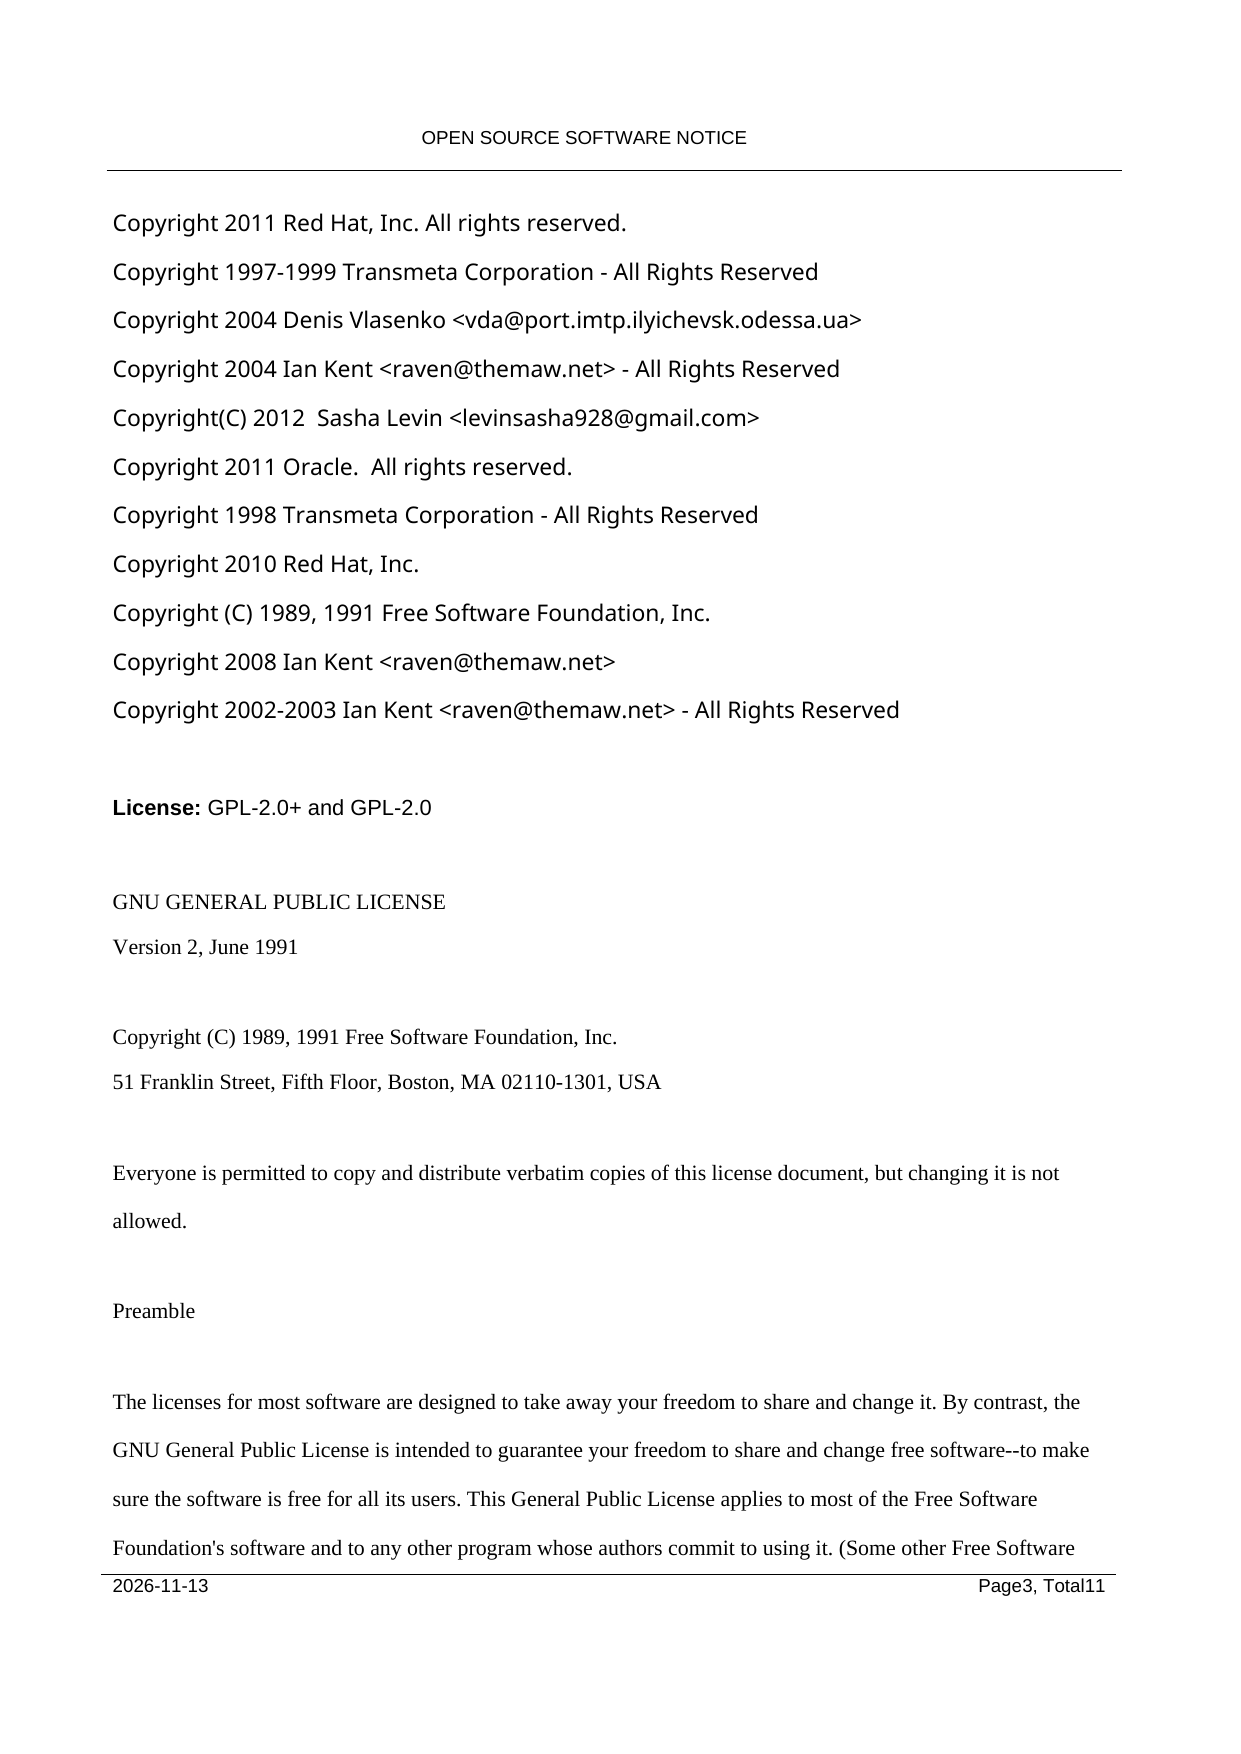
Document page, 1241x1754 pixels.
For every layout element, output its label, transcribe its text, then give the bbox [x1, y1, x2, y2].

text Version 2, June 1991 [112, 930, 1128, 963]
text 51 Franklin Street, Fifth Floor, Boston, MA 02110-1301, USA [112, 1066, 1128, 1098]
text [112, 1385, 1128, 1564]
text Copyright (C) 1989, 1991 Free Software Foundation, Inc. [112, 1021, 1128, 1053]
text Preamble [112, 1295, 1128, 1327]
text Everyone is permitted to copy and distribute verbatim copies of this license document, but changing it is not allowed. [112, 1156, 1128, 1237]
text License: GPL-2.0+ and GPL-2.0 [112, 791, 1128, 824]
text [112, 206, 1128, 775]
text GNU GENERAL PUBLIC LICENSE [112, 836, 1128, 918]
